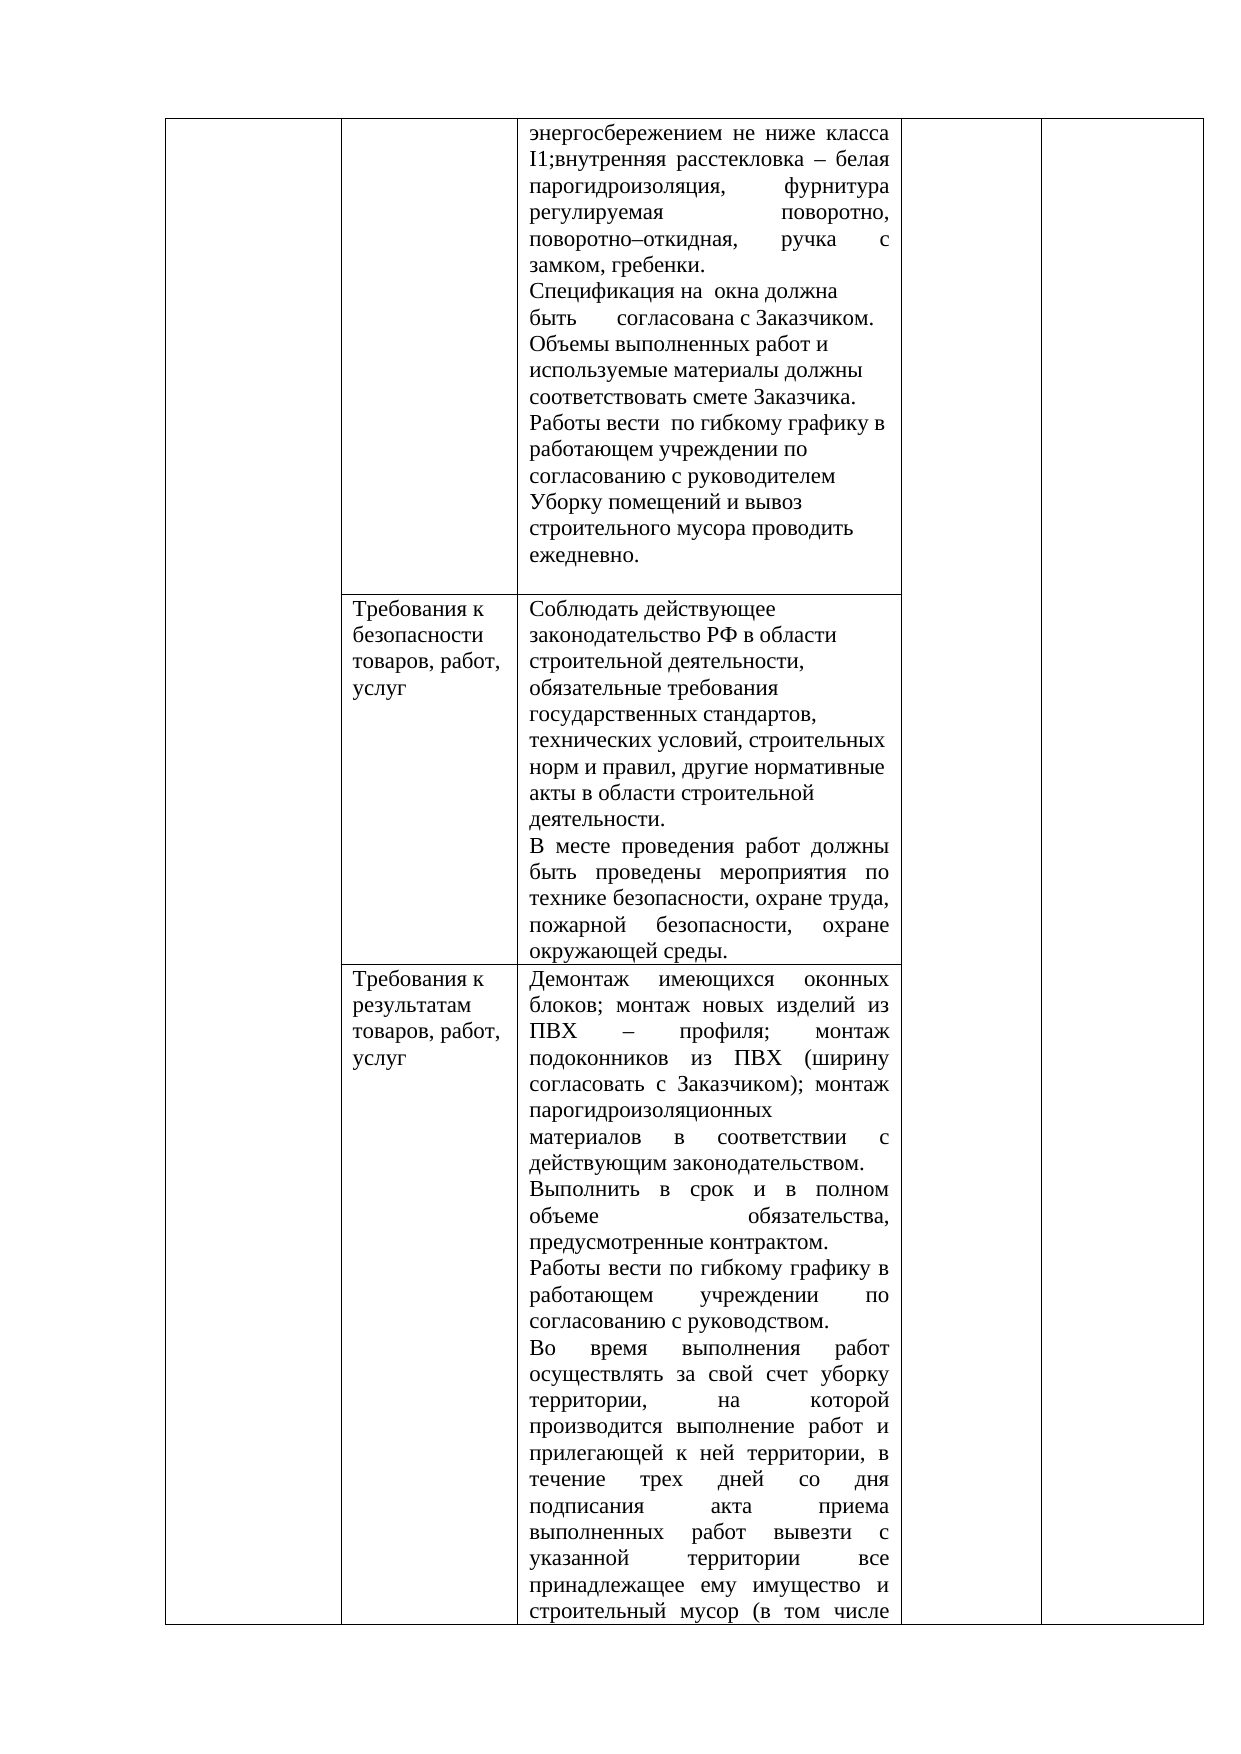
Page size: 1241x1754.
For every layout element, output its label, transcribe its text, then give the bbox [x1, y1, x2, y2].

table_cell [342, 965, 517, 1623]
table_cell Требования к безопасности товаров, работ, услуг [342, 595, 517, 963]
table_cell Соблюдать действующее законодательство РФ в области строительной деятельности, обязательные требования государственных стандартов, технических условий, строительных норм и правил, другие нормативные акты в области строительной деятельности. В месте проведения работ должны быть проведены мероприятия по технике безопасности, охране труда, пожарной безопасности, охране окружающей среды. [518, 595, 901, 963]
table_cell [342, 119, 517, 593]
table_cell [518, 119, 901, 593]
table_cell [518, 965, 901, 1623]
